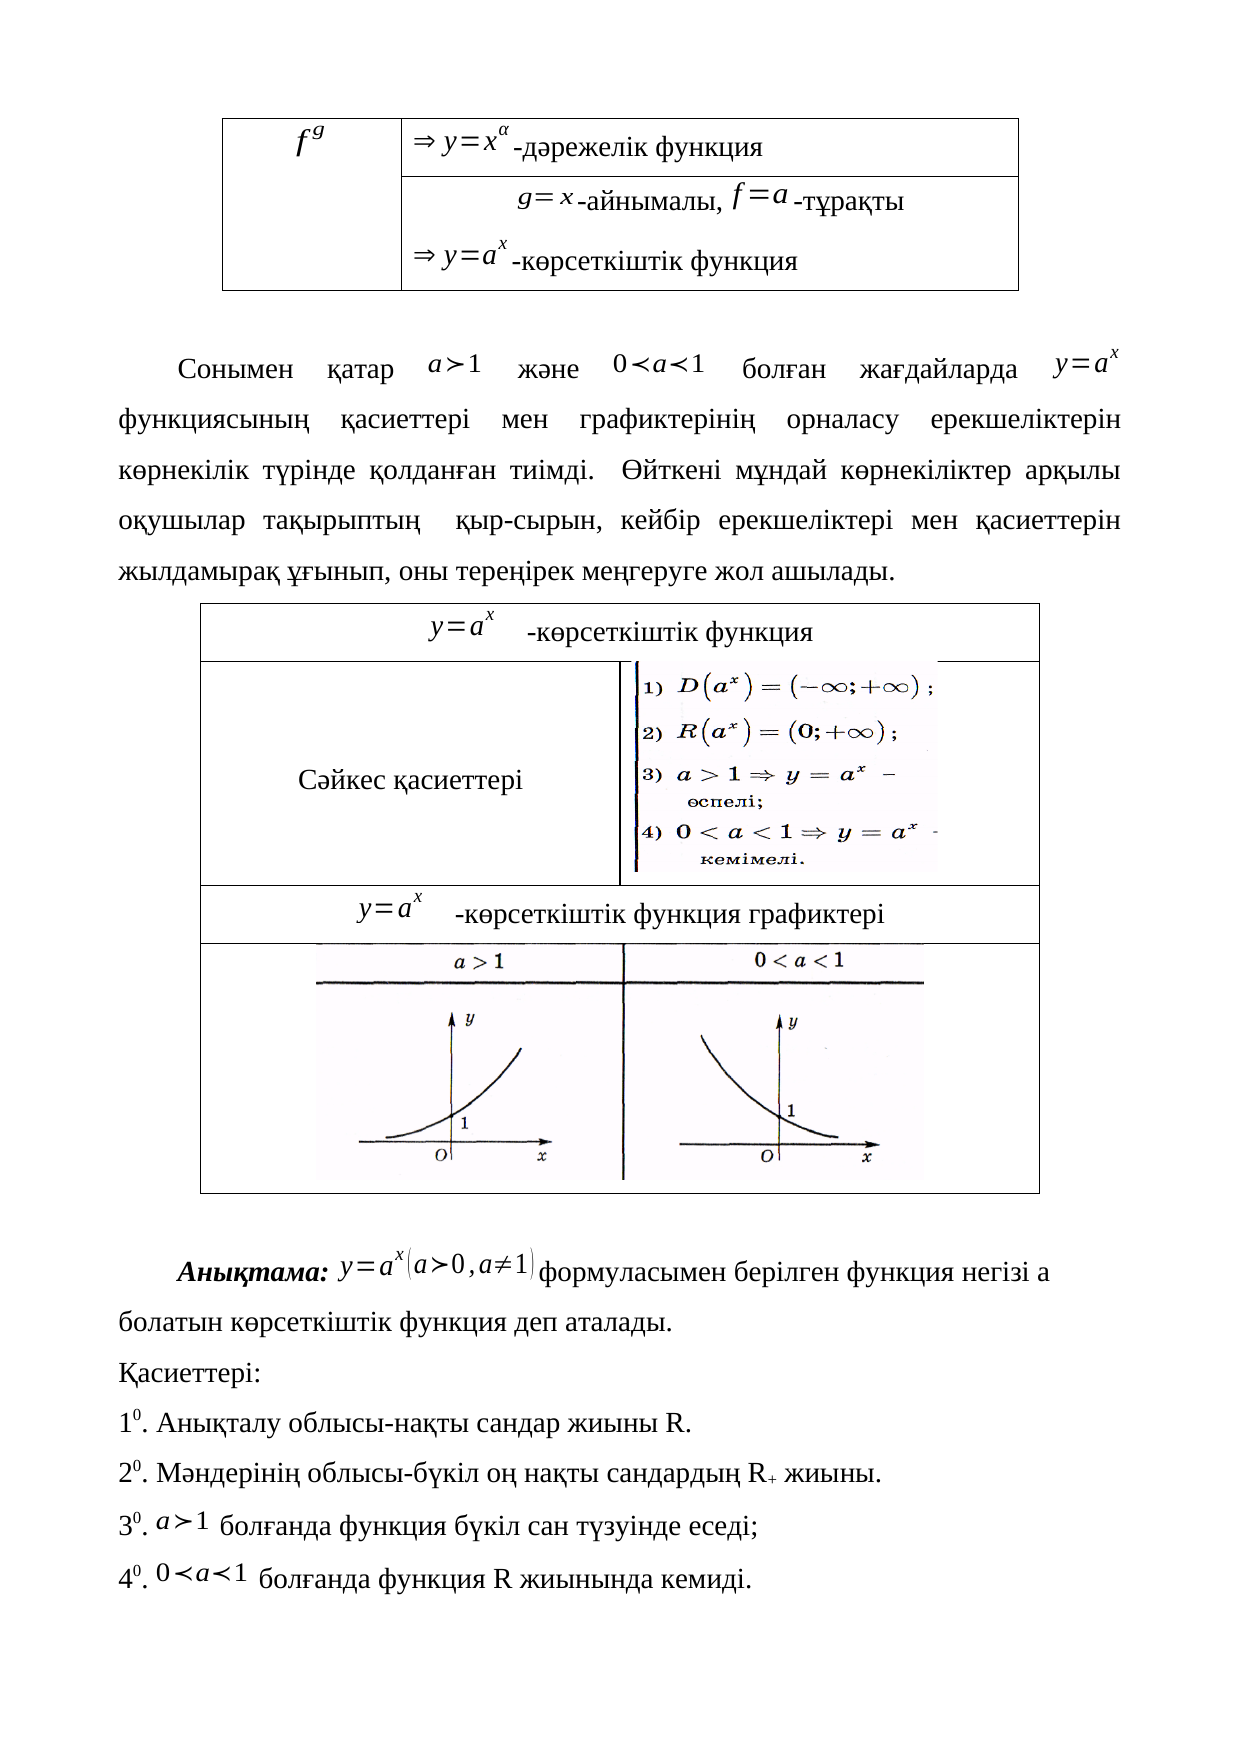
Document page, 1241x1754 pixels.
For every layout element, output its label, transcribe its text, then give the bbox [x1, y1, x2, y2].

table_header -көрсеткіштік функция [201, 604, 1039, 661]
table_cell [621, 662, 1039, 884]
text 20. Мәндерінің облысы-бүкіл оң нақты сандардың R+ жиыны. [118, 1455, 1122, 1489]
table_cell Сәйкес қасиеттері [201, 662, 619, 884]
table_cell -айнымалы, -тұрақты -көрсеткіштік функция [402, 177, 1018, 290]
text 40. болғанда функция R жиынында кемиді. [118, 1558, 1122, 1594]
table_cell -көрсеткіштік функция графиктері [201, 886, 1039, 942]
text Анықтама: формуласымен берілген функция негізі а болатын көрсеткіштік функция деп аталады. [118, 1244, 1122, 1338]
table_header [402, 119, 1018, 176]
picture [631, 661, 938, 872]
table_header [223, 119, 401, 290]
text Сонымен қатар және болған жағдайларда функциясының қасиеттері мен графиктерінің орналасу ерекшеліктерін көрнекілік түрінде қолданған тиімді. Өйткені мұндай көрнекіліктер арқылы оқушылар тақырыптың қыр-сырын, кейбір ерекшеліктері мен қасиеттерін жылдамырақ ұғынып, оны тереңірек меңгеруге жол ашылады. [118, 341, 1122, 586]
table_cell [201, 944, 1039, 1193]
picture [316, 943, 924, 1180]
text 30. болғанда функция бүкіл сан түзуінде еседі; [118, 1506, 1122, 1542]
text 10. Анықталу облысы-нақты сандар жиыны R. [118, 1405, 1122, 1439]
text Қасиеттері: [118, 1355, 1122, 1388]
